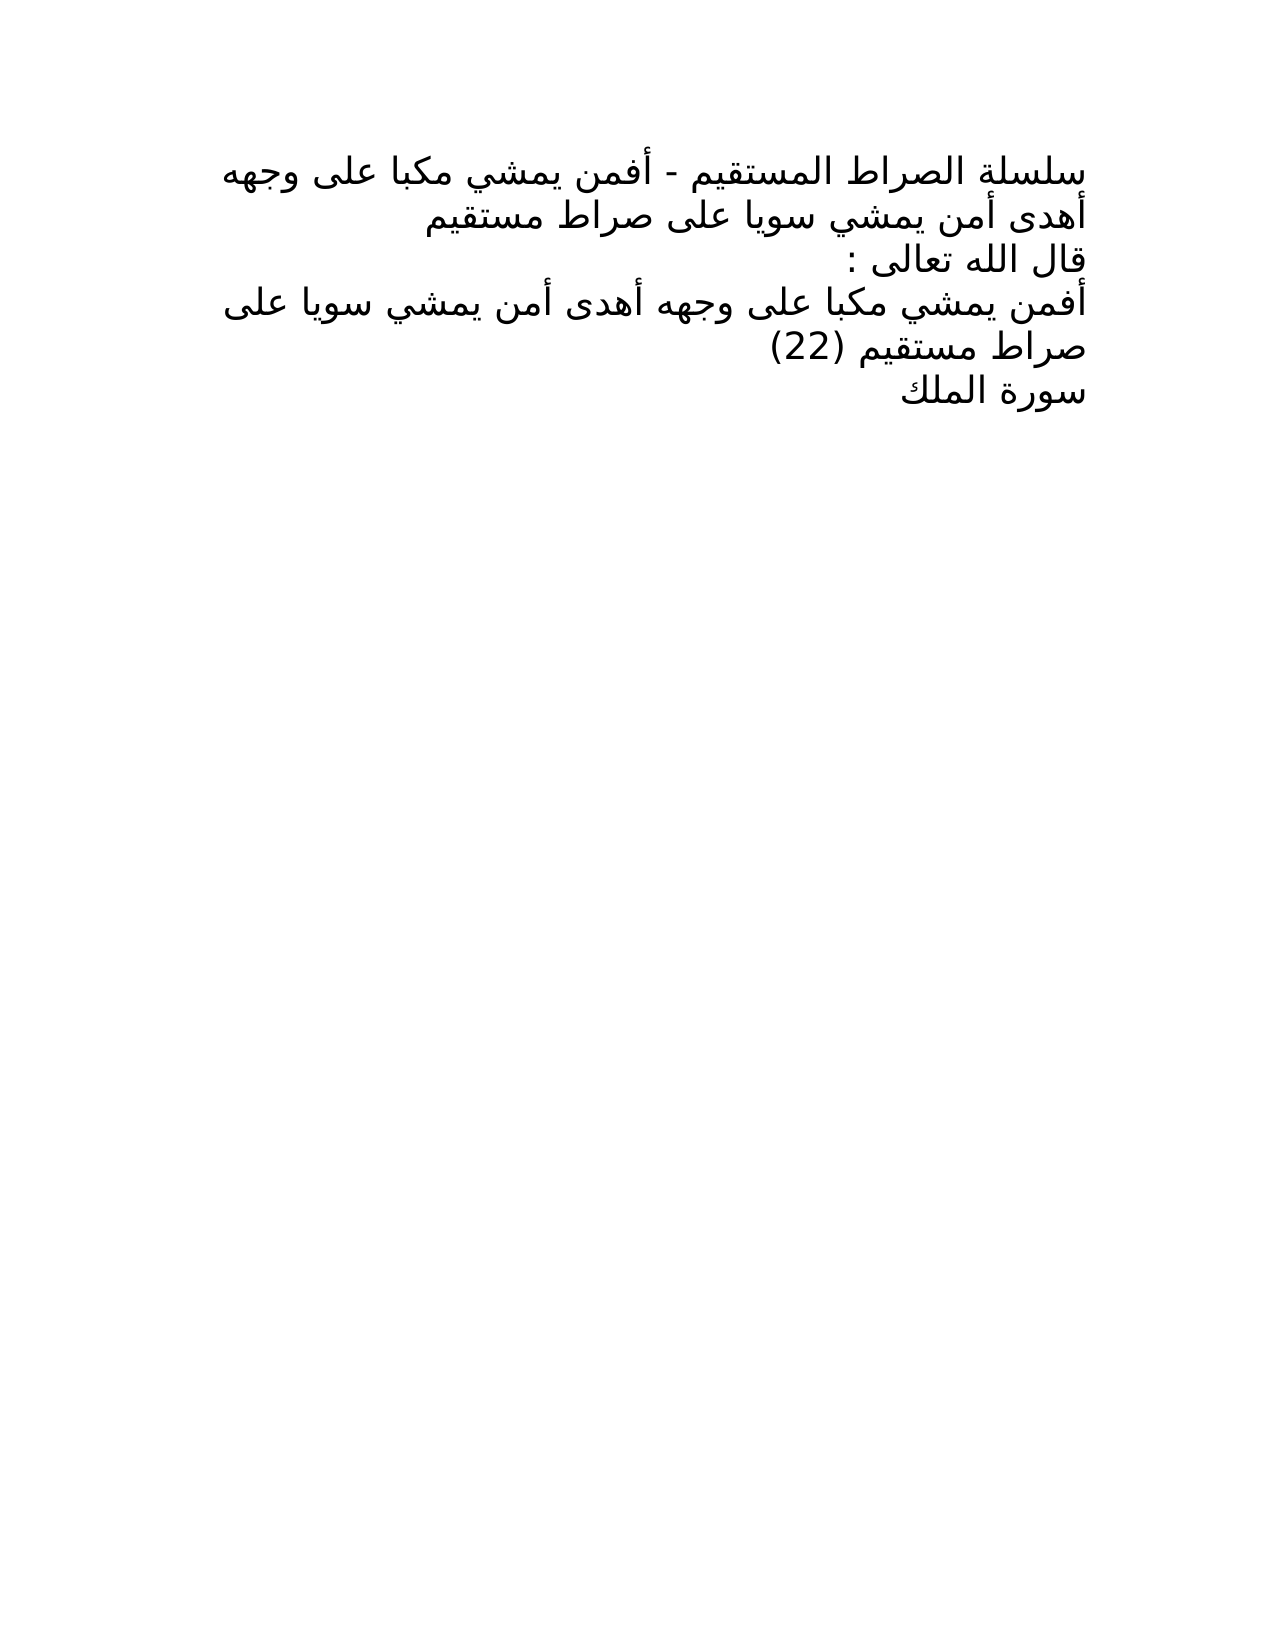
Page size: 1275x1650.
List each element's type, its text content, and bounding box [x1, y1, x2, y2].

text قال الله تعالى : [187, 237, 1087, 281]
text سلسلة الصراط المستقيم - أفمن يمشي مكبا على وجهه أهدى أمن يمشي سويا على صراط مستقيم [187, 150, 1087, 237]
text سورة الملك [187, 368, 1087, 412]
text أفمن يمشي مكبا على وجهه أهدى أمن يمشي سويا على صراط مستقيم (22) [187, 281, 1087, 368]
